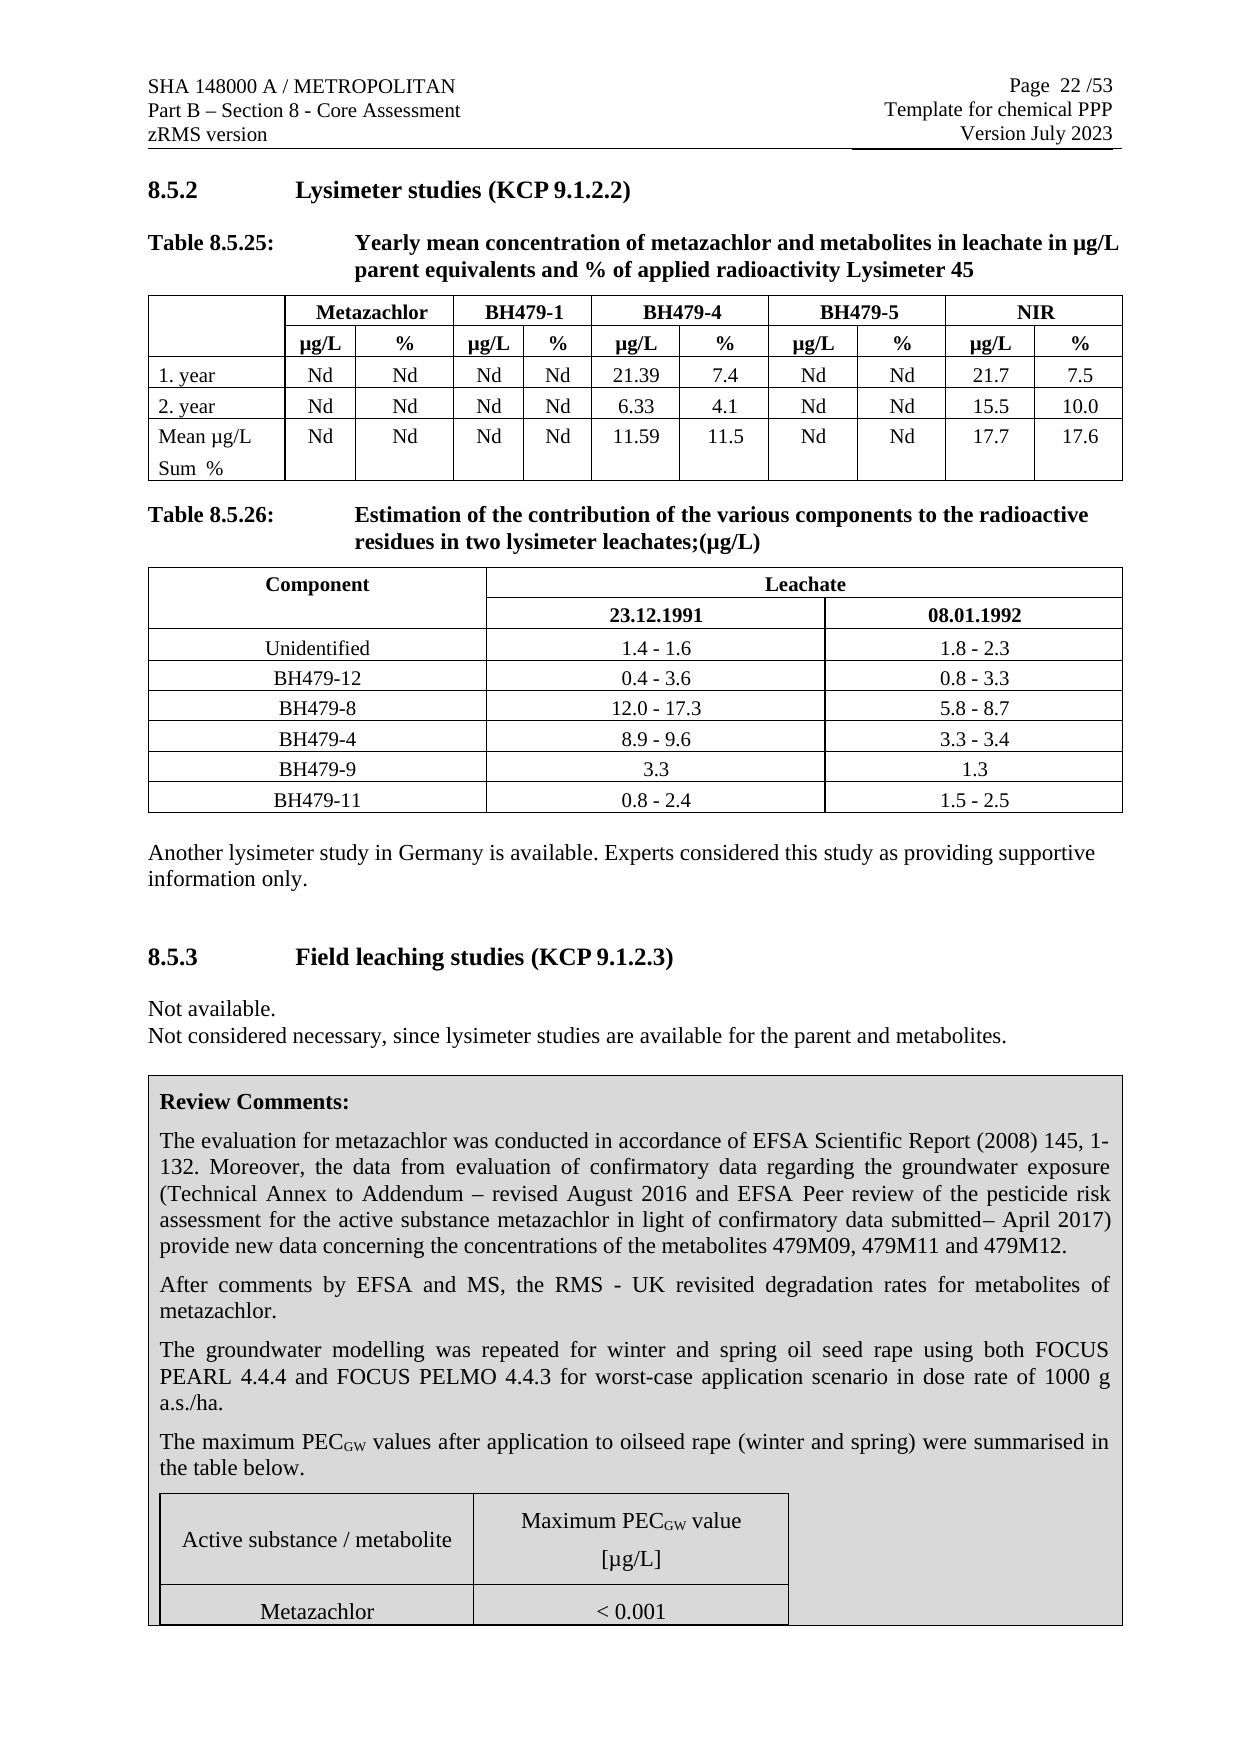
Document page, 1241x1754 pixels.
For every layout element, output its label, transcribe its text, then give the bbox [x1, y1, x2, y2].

subtitle Lysimeter studies (KCP 9.1.2.2) [148, 176, 1122, 204]
table_cell BH479-9 [149, 752, 486, 781]
table_cell Nd [286, 419, 355, 479]
table_cell 7.4 [680, 357, 768, 387]
table_cell % [1035, 326, 1122, 356]
table_cell 8.9 - 9.6 [487, 721, 824, 751]
table_cell BH479-4 [149, 721, 486, 751]
table_cell 4.1 [680, 388, 768, 418]
table_cell 6.33 [592, 388, 679, 418]
table_cell Nd [454, 388, 523, 418]
table_cell 1.3 [826, 752, 1122, 781]
table_cell 1.8 - 2.3 [826, 629, 1122, 659]
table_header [149, 1076, 1122, 1625]
table_cell 1.5 - 2.5 [826, 782, 1122, 812]
table_header Leachate [487, 568, 1122, 597]
table_cell 17.6 [1035, 419, 1122, 479]
table_header NIR [946, 296, 1122, 325]
table_cell % [680, 326, 768, 356]
table_cell 21.7 [946, 357, 1034, 387]
table_cell Mean µg/L Sum % [149, 419, 284, 479]
table_header Metazachlor [286, 296, 453, 325]
table_cell Nd [454, 357, 523, 387]
subtitle Field leaching studies (KCP 9.1.2.3) [148, 942, 1122, 970]
table_cell Nd [769, 388, 857, 418]
table_cell Nd [858, 388, 945, 418]
table_cell 15.5 [946, 388, 1034, 418]
table_cell µg/L [454, 326, 523, 356]
text Another lysimeter study in Germany is available. Experts considered this study as providing supportive information only. [148, 839, 1122, 892]
table_cell 0.8 - 2.4 [487, 782, 824, 812]
table_cell µg/L [769, 326, 857, 356]
table_cell Unidentified [149, 629, 486, 659]
table_cell 11.59 [592, 419, 679, 479]
text Not available. [148, 995, 1122, 1022]
table_cell Nd [356, 388, 453, 418]
table_header Component [149, 568, 486, 628]
table_cell Nd [524, 388, 591, 418]
table_cell Nd [524, 419, 591, 479]
table_cell 2. year [149, 388, 284, 418]
table_cell % [356, 326, 453, 356]
table_cell Nd [286, 388, 355, 418]
table_cell Nd [356, 419, 453, 479]
table_header BH479-5 [769, 296, 945, 325]
table_header BH479-4 [592, 296, 768, 325]
table_cell Nd [524, 357, 591, 387]
table_cell 3.3 [487, 752, 824, 781]
table_cell % [858, 326, 945, 356]
table_cell µg/L [592, 326, 679, 356]
table_cell Nd [858, 357, 945, 387]
table_cell 1.4 - 1.6 [487, 629, 824, 659]
table_cell 21.39 [592, 357, 679, 387]
table_cell 08.01.1992 [826, 598, 1122, 628]
table_cell 17.7 [946, 419, 1034, 479]
table_cell BH479-8 [149, 691, 486, 720]
table_cell 7.5 [1035, 357, 1122, 387]
table_cell Nd [286, 357, 355, 387]
table_cell Nd [454, 419, 523, 479]
table_cell 5.8 - 8.7 [826, 691, 1122, 720]
table_cell 1. year [149, 357, 284, 387]
table_cell 11.5 [680, 419, 768, 479]
table_cell BH479-12 [149, 661, 486, 690]
table_cell Nd [769, 419, 857, 479]
table_header [149, 296, 284, 356]
table_cell Nd [769, 357, 857, 387]
table_cell 0.8 - 3.3 [826, 661, 1122, 690]
table_cell 3.3 - 3.4 [826, 721, 1122, 751]
text Not considered necessary, since lysimeter studies are available for the parent and metabolites. [148, 1022, 1122, 1048]
table_header BH479-1 [454, 296, 591, 325]
table_cell BH479-11 [149, 782, 486, 812]
table_cell Nd [356, 357, 453, 387]
table_cell 12.0 - 17.3 [487, 691, 824, 720]
table_cell 10.0 [1035, 388, 1122, 418]
table_cell 23.12.1991 [487, 598, 824, 628]
table_cell µg/L [946, 326, 1034, 356]
table_cell µg/L [286, 326, 355, 356]
table_cell Nd [858, 419, 945, 479]
table_cell 0.4 - 3.6 [487, 661, 824, 690]
table_cell % [524, 326, 591, 356]
